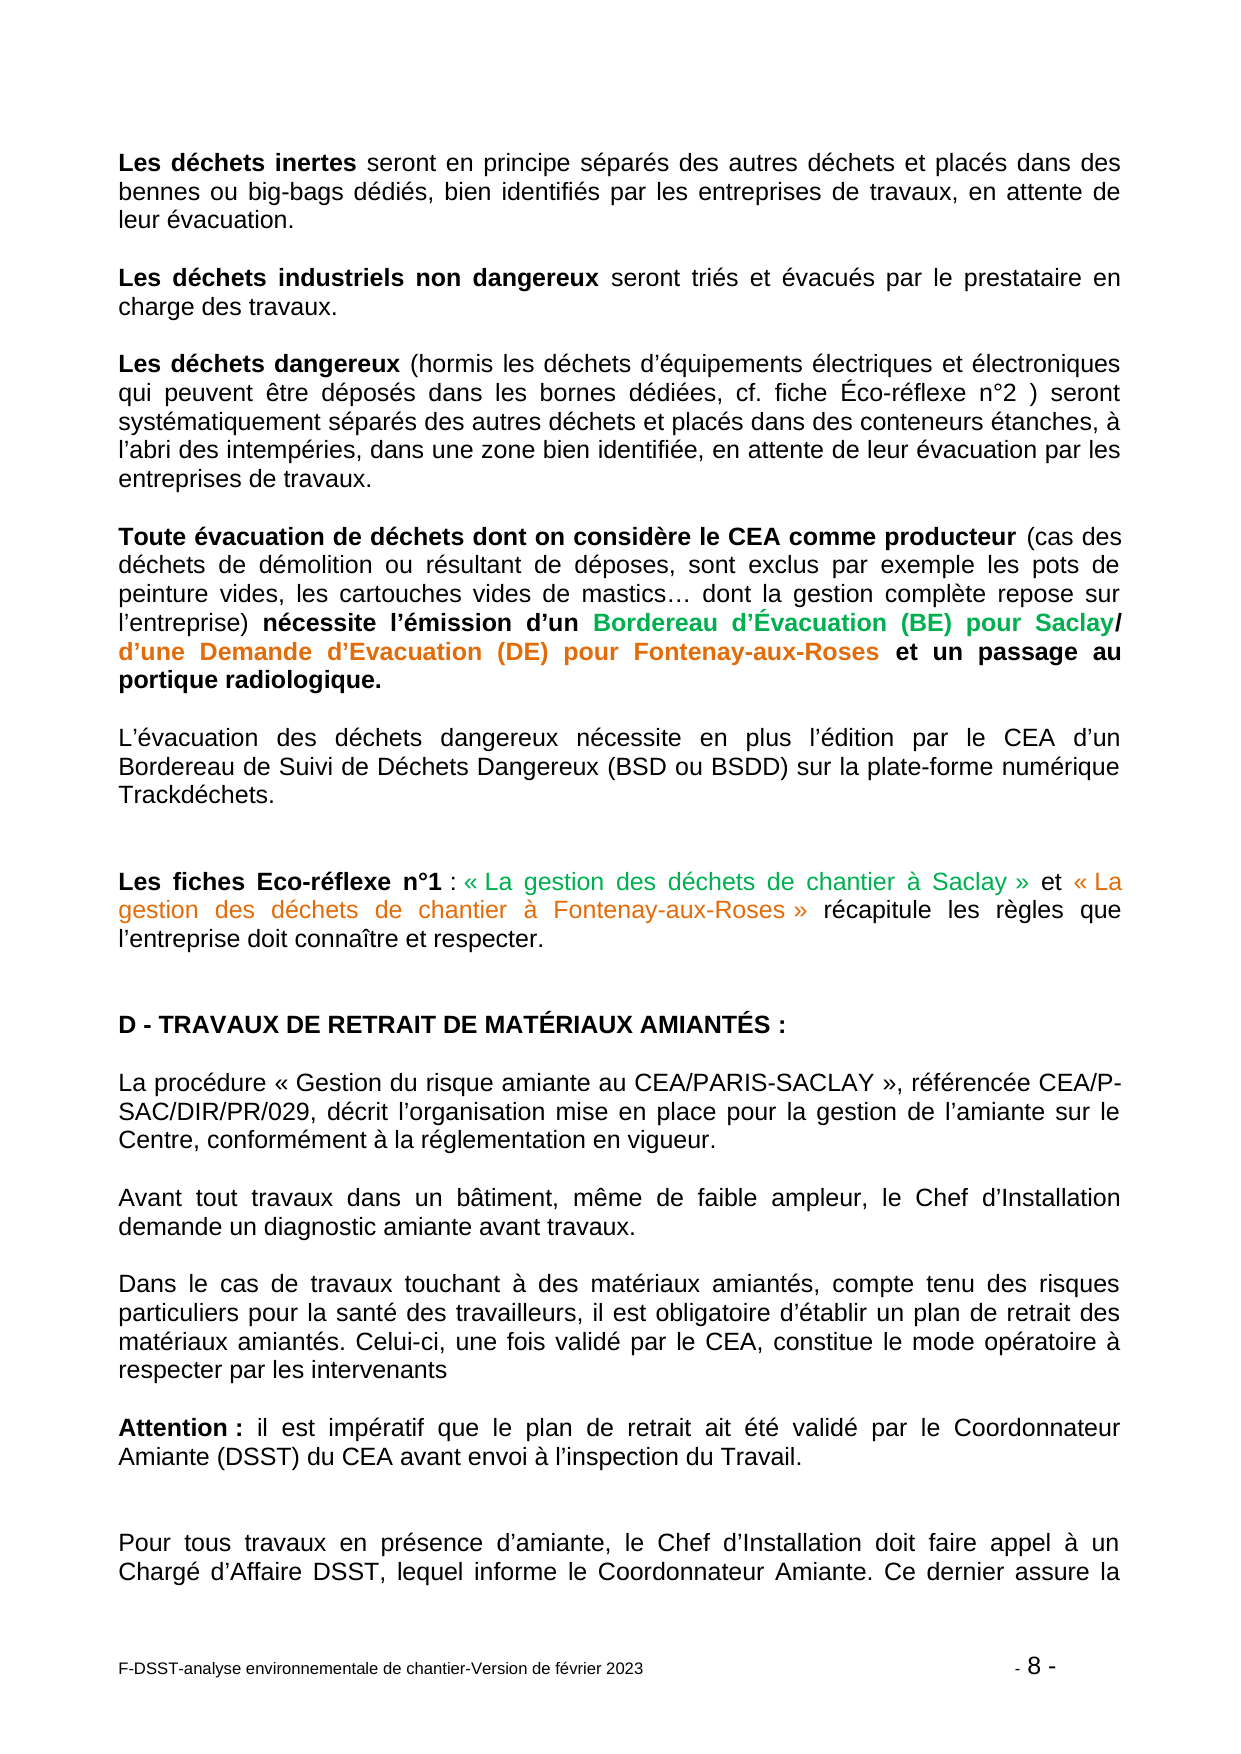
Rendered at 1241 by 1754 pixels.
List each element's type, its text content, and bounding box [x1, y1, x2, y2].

text L’évacuation des déchets dangereux nécessite en plus l’édition par le CEA d’un Bordereau de Suivi de Déchets Dangereux (BSD ou BSDD) sur la plate-forme numérique Trackdéchets. [118, 723, 1122, 809]
text Les déchets industriels non dangereux seront triés et évacués par le prestataire en charge des travaux. [118, 263, 1122, 320]
text Les déchets dangereux (hormis les déchets d’équipements électriques et électroniques qui peuvent être déposés dans les bornes dédiées, cf. fiche Éco-réflexe n°2 ) seront systématiquement séparés des autres déchets et placés dans des conteneurs étanches, à l’abri des intempéries, dans une zone bien identifiée, en attente de leur évacuation par les entreprises de travaux. [118, 349, 1122, 493]
text La procédure « Gestion du risque amiante au CEA/PARIS-SACLAY », référencée CEA/P-SAC/DIR/PR/029, décrit l’organisation mise en place pour la gestion de l’amiante sur le Centre, conformément à la réglementation en vigueur. [118, 1068, 1122, 1154]
text Dans le cas de travaux touchant à des matériaux amiantés, compte tenu des risques particuliers pour la santé des travailleurs, il est obligatoire d’établir un plan de retrait des matériaux amiantés. Celui-ci, une fois validé par le CEA, constitue le mode opératoire à respecter par les intervenants [118, 1269, 1122, 1384]
text Avant tout travaux dans un bâtiment, même de faible ampleur, le Chef d’Installation demande un diagnostic amiante avant travaux. [118, 1183, 1122, 1240]
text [118, 1528, 1122, 1585]
text Toute évacuation de déchets dont on considère le CEA comme producteur (cas des déchets de démolition ou résultant de déposes, sont exclus par exemple les pots de peinture vides, les cartouches vides de mastics… dont la gestion complète repose sur l’entreprise) nécessite l’émission d’un Bordereau d’Évacuation (BE) pour Saclay/ d’une Demande d’Evacuation (DE) pour Fontenay-aux-Roses et un passage au portique radiologique. [118, 521, 1122, 694]
text D - TRAVAUX DE RETRAIT DE MATÉRIAUX AMIANTÉS : [118, 1010, 1122, 1039]
text Les déchets inertes seront en principe séparés des autres déchets et placés dans des bennes ou big-bags dédiés, bien identifiés par les entreprises de travaux, en attente de leur évacuation. [118, 148, 1122, 234]
text Attention : il est impératif que le plan de retrait ait été validé par le Coordonnateur Amiante (DSST) du CEA avant envoi à l’inspection du Travail. [118, 1413, 1122, 1470]
text Les fiches Eco-réflexe n°1 : « La gestion des déchets de chantier à Saclay » et « La gestion des déchets de chantier à Fontenay-aux-Roses » récapitule les règles que l’entreprise doit connaître et respecter. [118, 866, 1122, 953]
